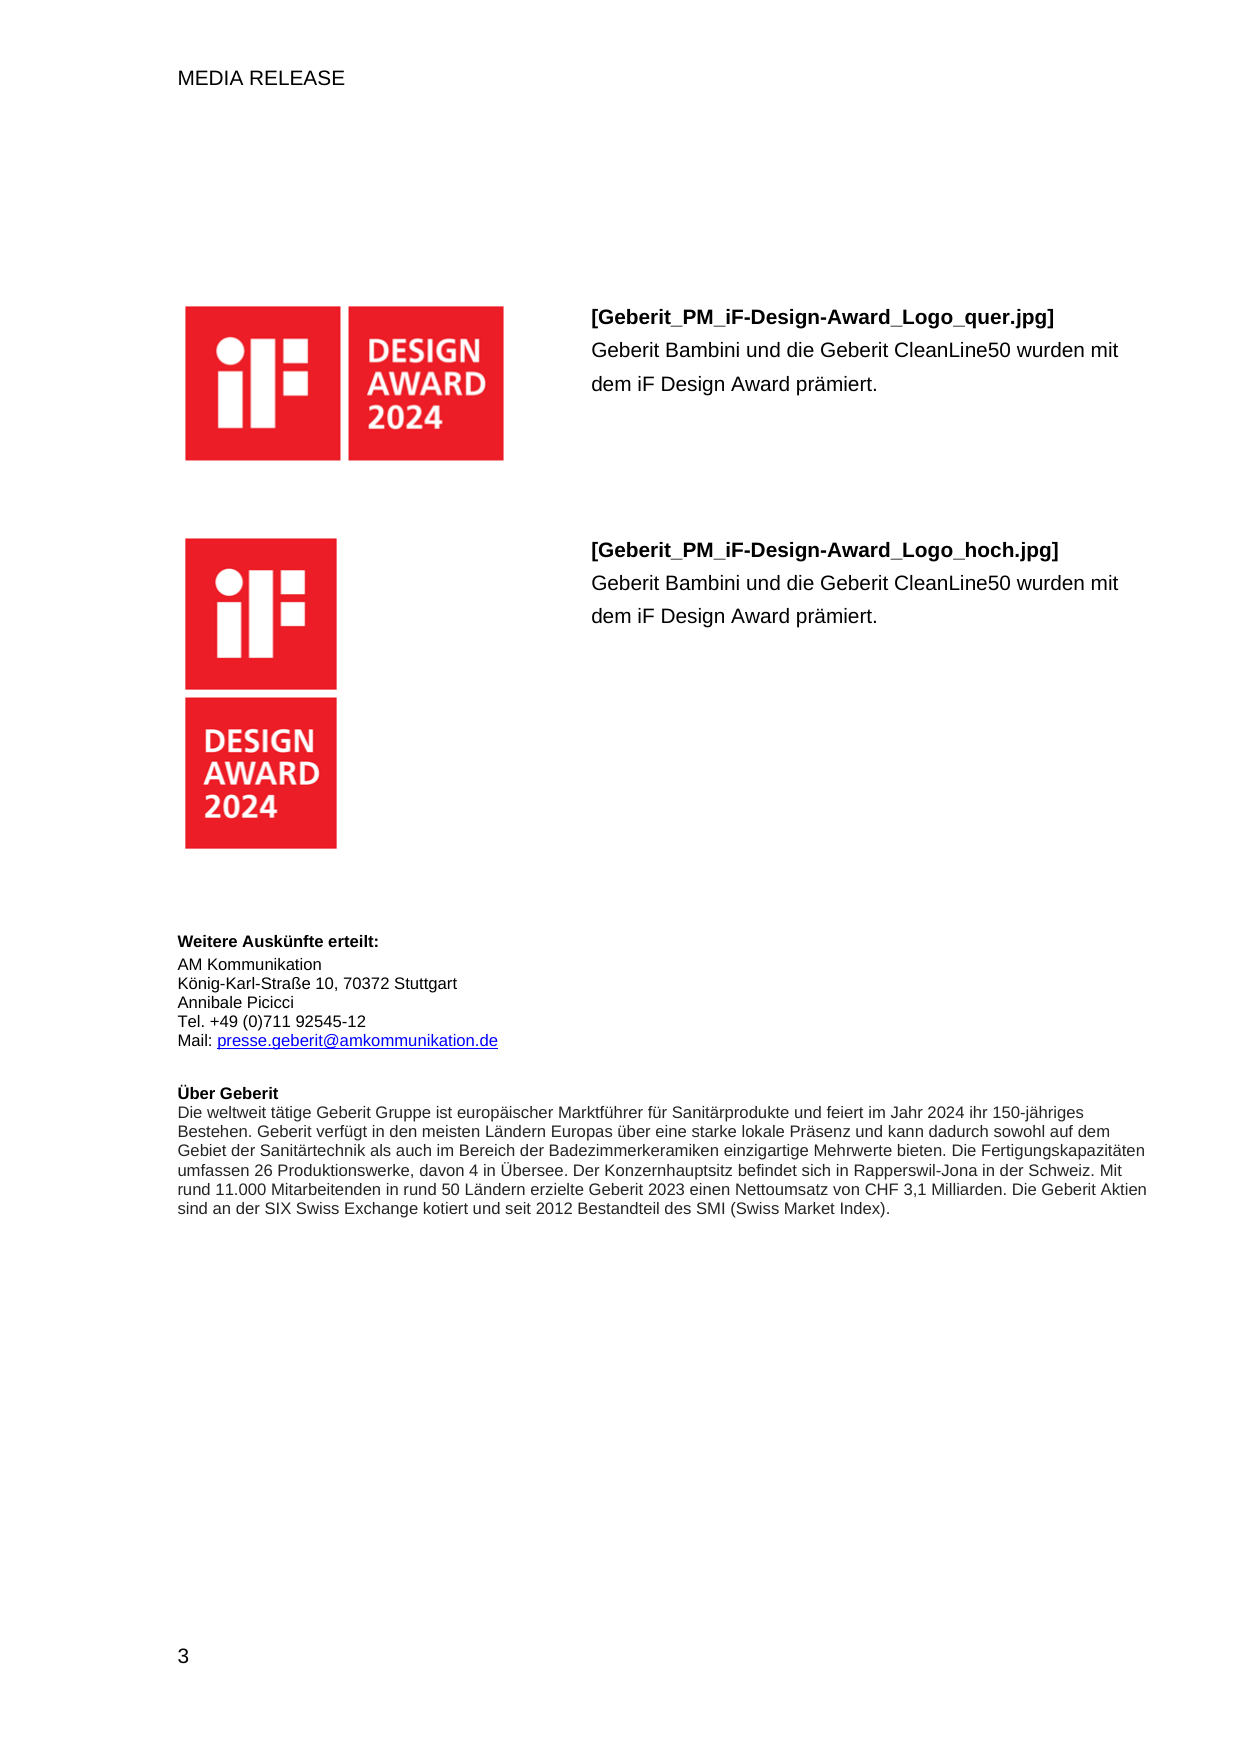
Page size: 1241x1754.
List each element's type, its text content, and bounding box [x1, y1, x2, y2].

text Mail: presse.geberit@amkommunikation.de [177, 1031, 1152, 1050]
text Die weltweit tätige Geberit Gruppe ist europäischer Marktführer für Sanitärprodukte und feiert im Jahr 2024 ihr 150-jähriges Bestehen. Geberit verfügt in den meisten Ländern Europas über eine starke lokale Präsenz und kann dadurch sowohl auf dem Gebiet der Sanitärtechnik als auch im Bereich der Badezimmerkeramiken einzigartige Mehrwerte bieten. Die Fertigungskapazitäten umfassen 26 Produktionswerke, davon 4 in Übersee. Der Konzernhauptsitz befindet sich in Rapperswil-Jona in der Schweiz. Mit rund 11.000 Mitarbeitenden in rund 50 Ländern erzielte Geberit 2023 einen Nettoumsatz von CHF 3,1 Milliarden. Die Geberit Aktien sind an der SIX Swiss Exchange kotiert und seit 2012 Bestandteil des SMI (Swiss Market Index). [177, 1103, 1152, 1218]
picture [177, 298, 509, 467]
table_cell [Geberit_PM_iF-Design-Award_Logo_quer.jpg] Geberit Bambini und die Geberit CleanLine50 wurden mit dem iF Design Award prämiert. [580, 292, 1151, 524]
table_cell [Geberit_PM_iF-Design-Award_Logo_hoch.jpg] Geberit Bambini und die Geberit CleanLine50 wurden mit dem iF Design Award prämiert. [580, 524, 1151, 863]
subtitle Weitere Auskünfte erteilt: [177, 921, 1152, 954]
text Über Geberit [177, 1084, 1152, 1103]
text AM Kommunikation König-Karl-Straße 10, 70372 Stuttgart Annibale Picicci Tel. +49 (0)711 92545-12 [177, 954, 1152, 1031]
table_cell [177, 524, 580, 863]
table_cell [177, 292, 580, 524]
picture [177, 530, 342, 856]
